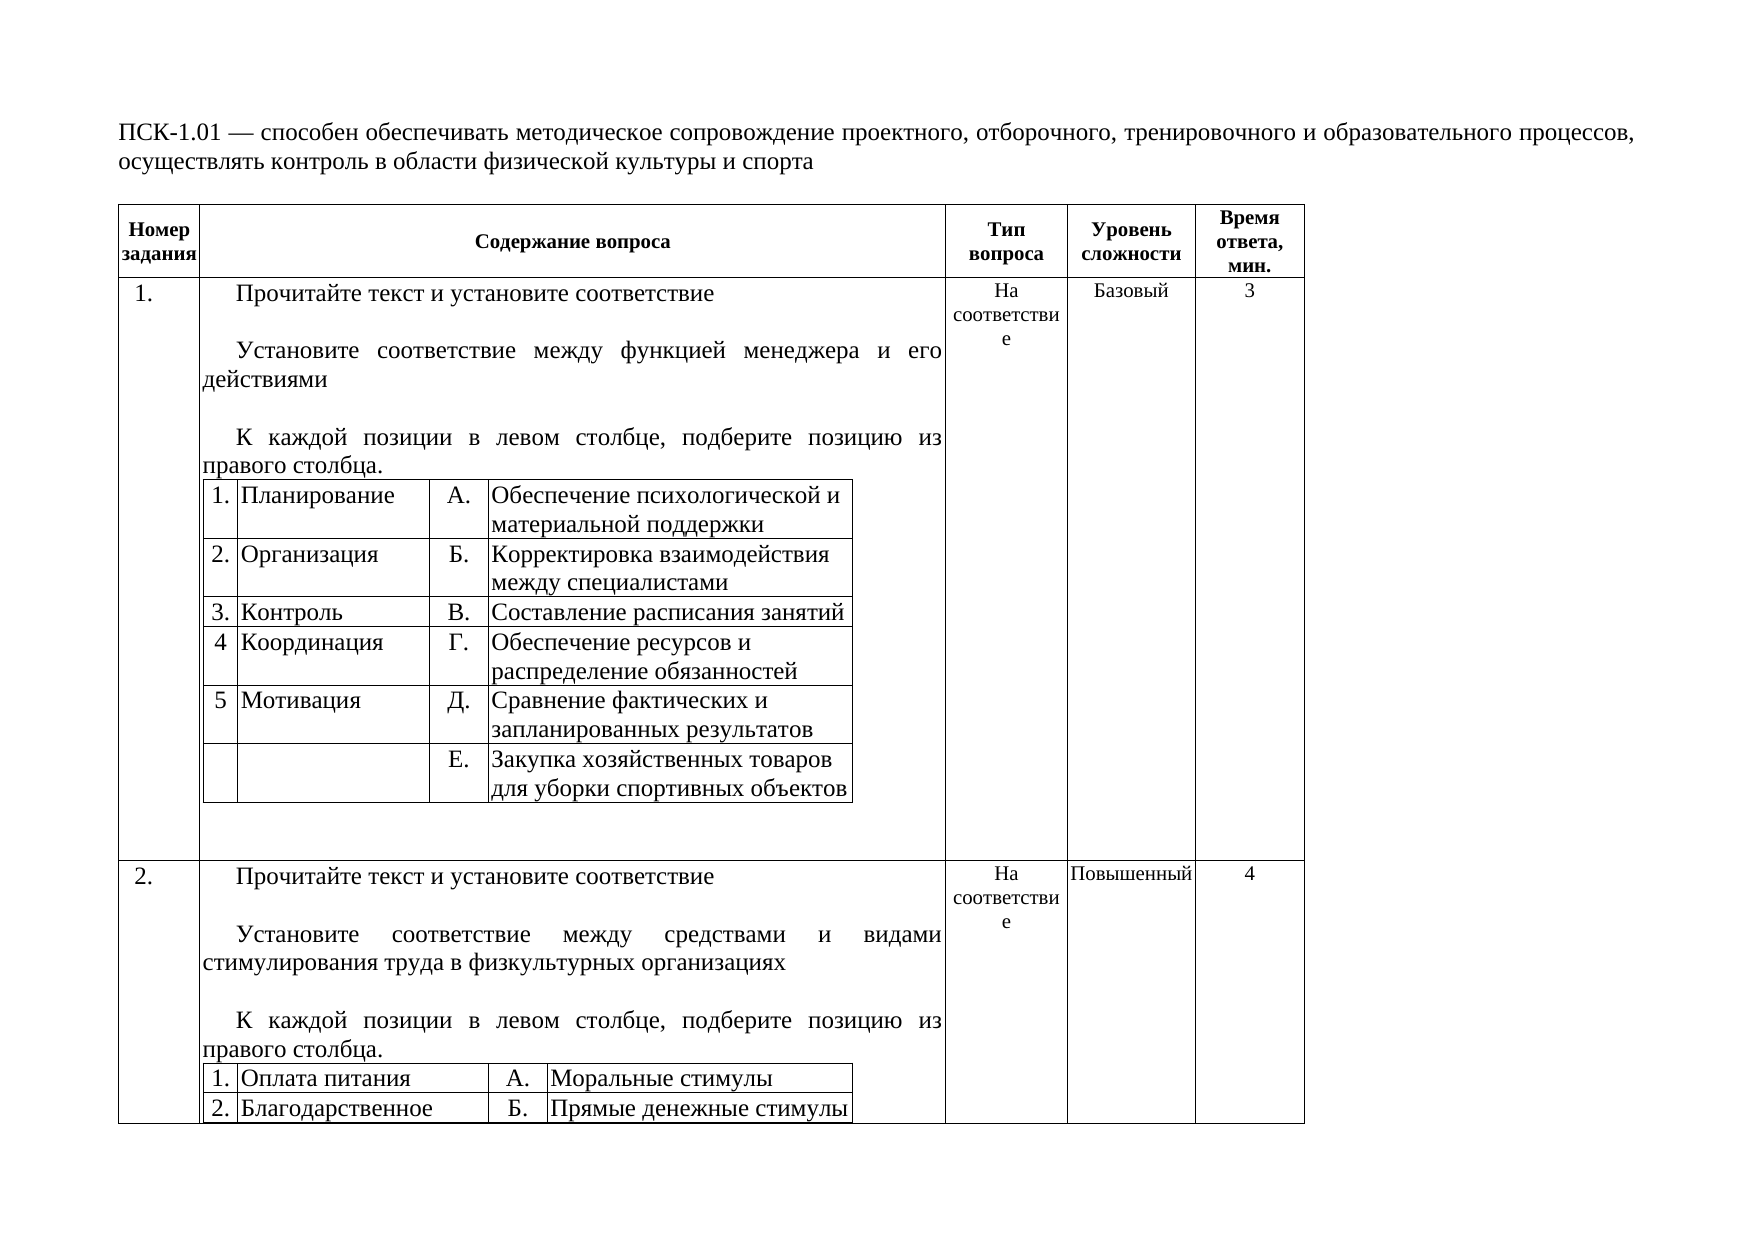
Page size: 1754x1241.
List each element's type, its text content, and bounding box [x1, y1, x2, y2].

table_header Номер задания [119, 205, 199, 277]
table_header Тип вопроса [946, 205, 1067, 277]
table_cell Повышенный [1068, 861, 1195, 1123]
table_cell [119, 278, 199, 860]
text ПСК-1.01 — способен обеспечивать методическое сопровождение проектного, отборочного, тренировочного и образовательного процессов, осуществлять контроль в области физической культуры и спорта [118, 117, 1636, 175]
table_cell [200, 861, 945, 1123]
table_header Уровень сложности [1068, 205, 1195, 277]
table_header Содержание вопроса [200, 205, 945, 277]
table_header Время ответа, мин. [1196, 205, 1304, 277]
table_cell Базовый [1068, 278, 1195, 860]
table_cell Прочитайте текст и установите соответствие Установите соответствие между функцией менеджера и его действиями К каждой позиции в левом столбце, подберите позицию из правого столбца. [200, 278, 945, 860]
table_cell 4 [1196, 861, 1304, 1123]
table_cell На соответствие [946, 861, 1067, 1123]
table_cell 3 [1196, 278, 1304, 860]
table_cell [119, 861, 199, 1123]
table_cell На соответствие [946, 278, 1067, 860]
